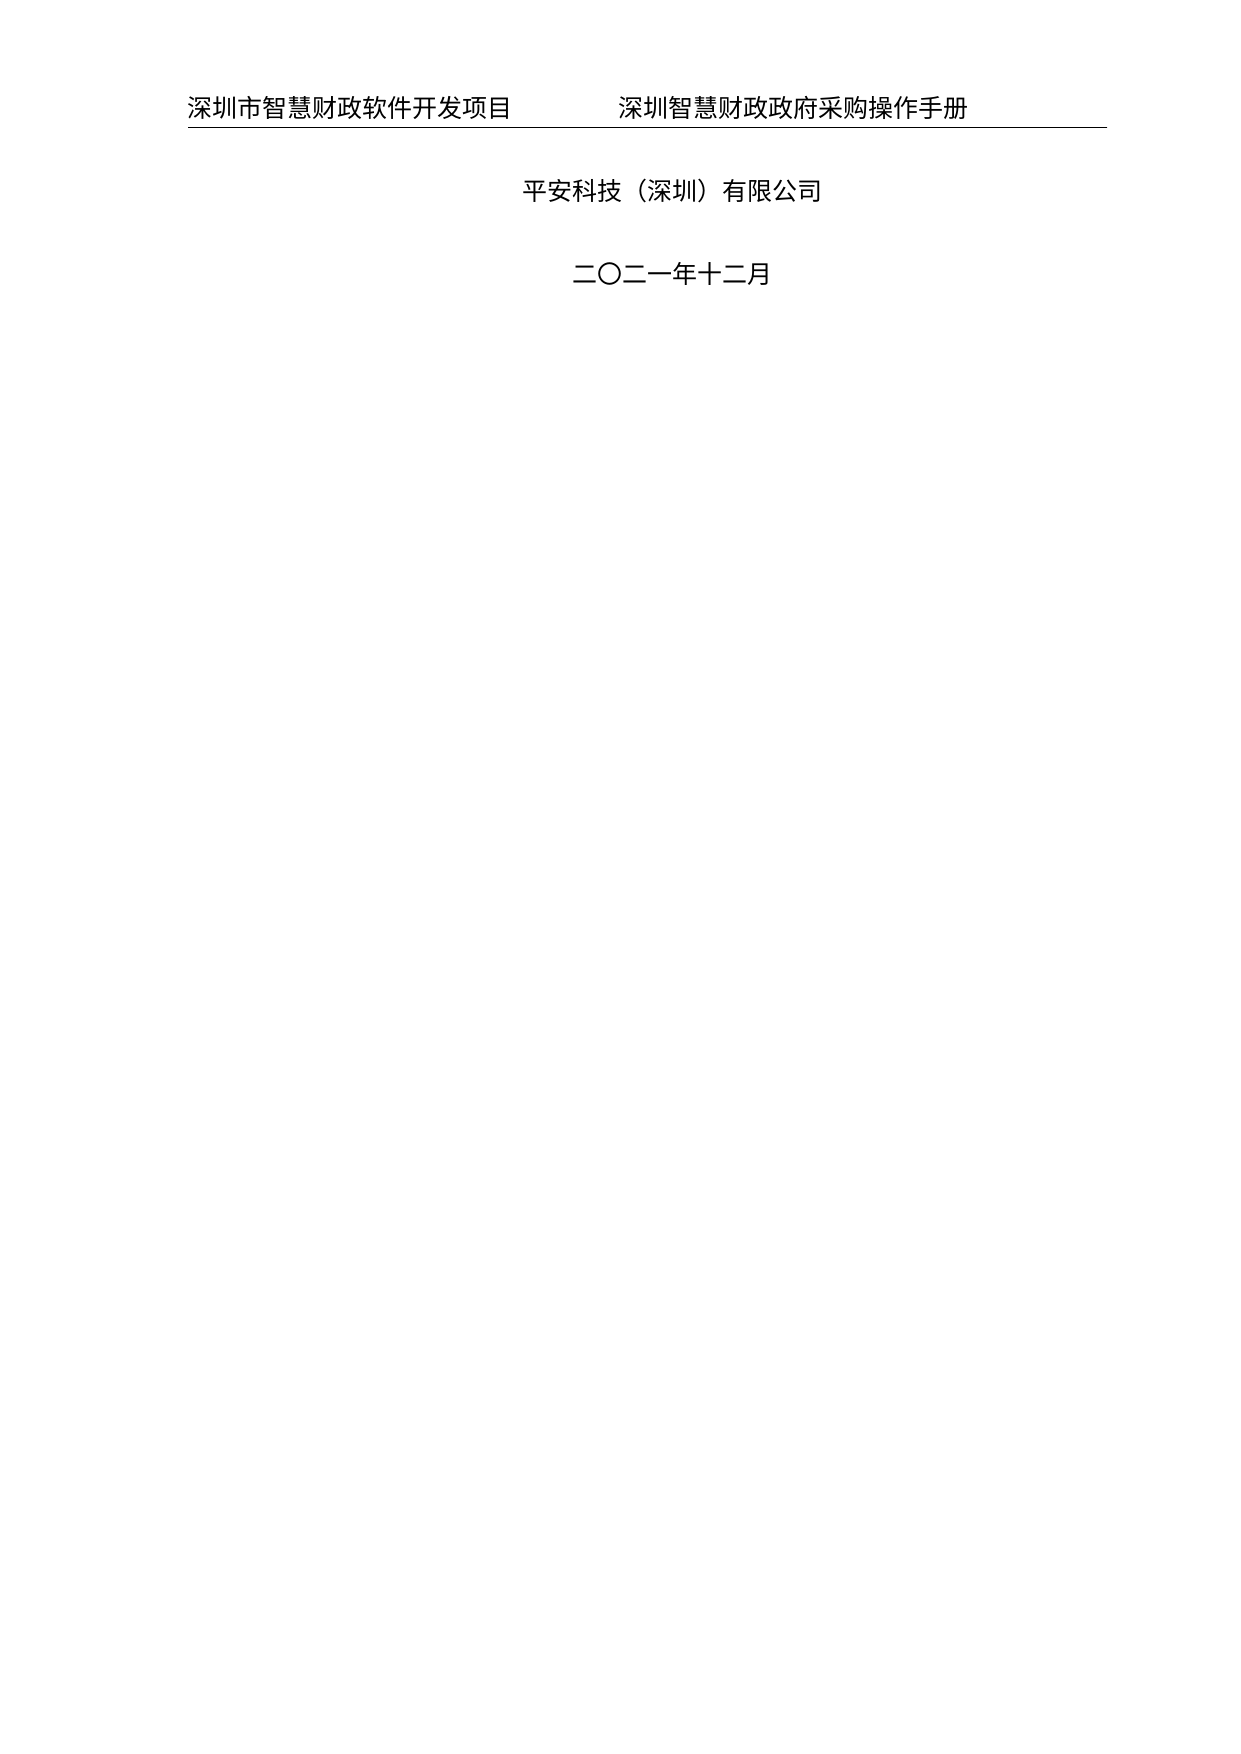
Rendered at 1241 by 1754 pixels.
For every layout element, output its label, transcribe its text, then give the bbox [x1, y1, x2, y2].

text 二〇二一年十二月 [187, 240, 1107, 305]
text 平安科技（深圳）有限公司 [187, 157, 1107, 222]
